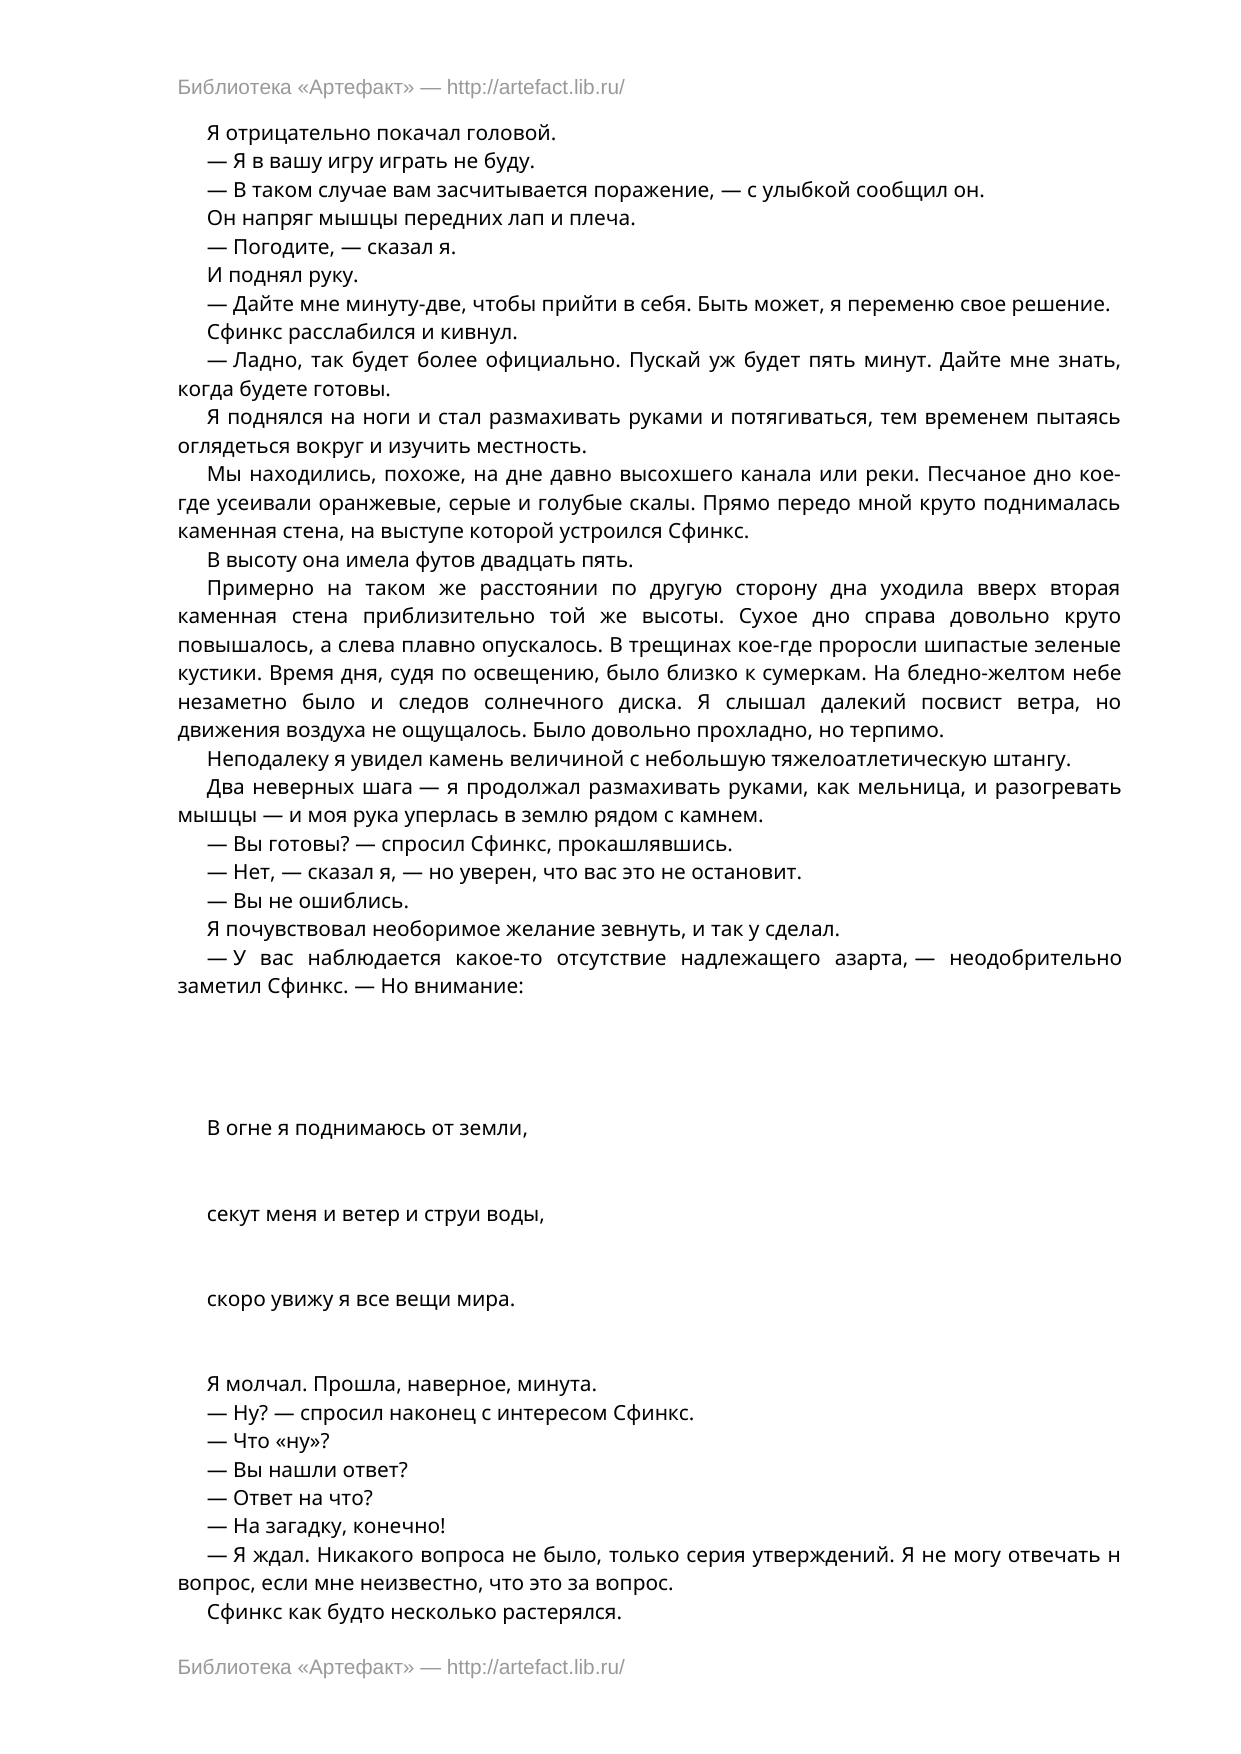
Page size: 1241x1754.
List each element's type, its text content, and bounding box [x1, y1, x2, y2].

text — В таком случае вам засчитывается поражение, — с улыбкой сообщил он. [177, 175, 1122, 203]
text — Вы готовы? — спросил Сфинкс, прокашлявшись. [177, 829, 1122, 857]
text Я почувствовал необоримое желание зевнуть, и так у сделал. [177, 914, 1122, 943]
text — Что «ну»? [177, 1426, 1122, 1455]
text — Я ждал. Никакого вопроса не было, только серия утверждений. Я не могу отвечать н вопрос, если мне неизвестно, что это за вопрос. [177, 1540, 1122, 1597]
text Я отрицательно покачал головой. [177, 118, 1122, 147]
text Я молчал. Прошла, наверное, минута. [177, 1369, 1122, 1398]
text Он напряг мышцы передних лап и плеча. [177, 203, 1122, 232]
text — У вас наблюдается какое-то отсутствие надлежащего азарта, — неодобрительно заметил Сфинкс. — Но внимание: [177, 943, 1122, 1000]
text — Вы не ошиблись. [177, 886, 1122, 914]
text — Дайте мне минуту-две, чтобы прийти в себя. Быть может, я переменю свое решение. [177, 289, 1122, 317]
text — Ладно, так будет более официально. Пускай уж будет пять минут. Дайте мне знать, когда будете готовы. [177, 346, 1122, 402]
text секут меня и ветер и струи воды, [177, 1199, 1122, 1227]
text — Я в вашу игру играть не буду. [177, 147, 1122, 175]
text — Ответ на что? [177, 1483, 1122, 1512]
text Сфинкс расслабился и кивнул. [177, 317, 1122, 346]
text Неподалеку я увидел камень величиной с небольшую тяжелоатлетическую штангу. [177, 744, 1122, 772]
text Два неверных шага — я продолжал размахивать руками, как мельница, и разогревать мышцы — и моя рука уперлась в землю рядом с камнем. [177, 772, 1122, 829]
text В высоту она имела футов двадцать пять. [177, 545, 1122, 573]
text скоро увижу я все вещи мира. [177, 1284, 1122, 1312]
text И поднял руку. [177, 260, 1122, 289]
text Сфинкс как будто несколько растерялся. [177, 1597, 1122, 1625]
text Мы находились, похоже, на дне давно высохшего канала или реки. Песчаное дно кое-где усеивали оранжевые, серые и голубые скалы. Прямо передо мной круто поднималась каменная стена, на выступе которой устроился Сфинкс. [177, 459, 1122, 545]
text — Вы нашли ответ? [177, 1455, 1122, 1483]
text — На загадку, конечно! [177, 1512, 1122, 1540]
text Примерно на таком же расстоянии по другую сторону дна уходила вверх вторая каменная стена приблизительно той же высоты. Сухое дно справа довольно круто повышалось, а слева плавно опускалось. В трещинах кое-где проросли шипастые зеленые кустики. Время дня, судя по освещению, было близко к сумеркам. На бледно-желтом небе незаметно было и следов солнечного диска. Я слышал далекий посвист ветра, но движения воздуха не ощущалось. Было довольно прохладно, но терпимо. [177, 573, 1122, 744]
text Я поднялся на ноги и стал размахивать руками и потягиваться, тем временем пытаясь оглядеться вокруг и изучить местность. [177, 402, 1122, 459]
text — Погодите, — сказал я. [177, 232, 1122, 260]
text — Нет, — сказал я, — но уверен, что вас это не остановит. [177, 857, 1122, 886]
text В огне я поднимаюсь от земли, [177, 1113, 1122, 1142]
text — Ну? — спросил наконец с интересом Сфинкс. [177, 1398, 1122, 1426]
